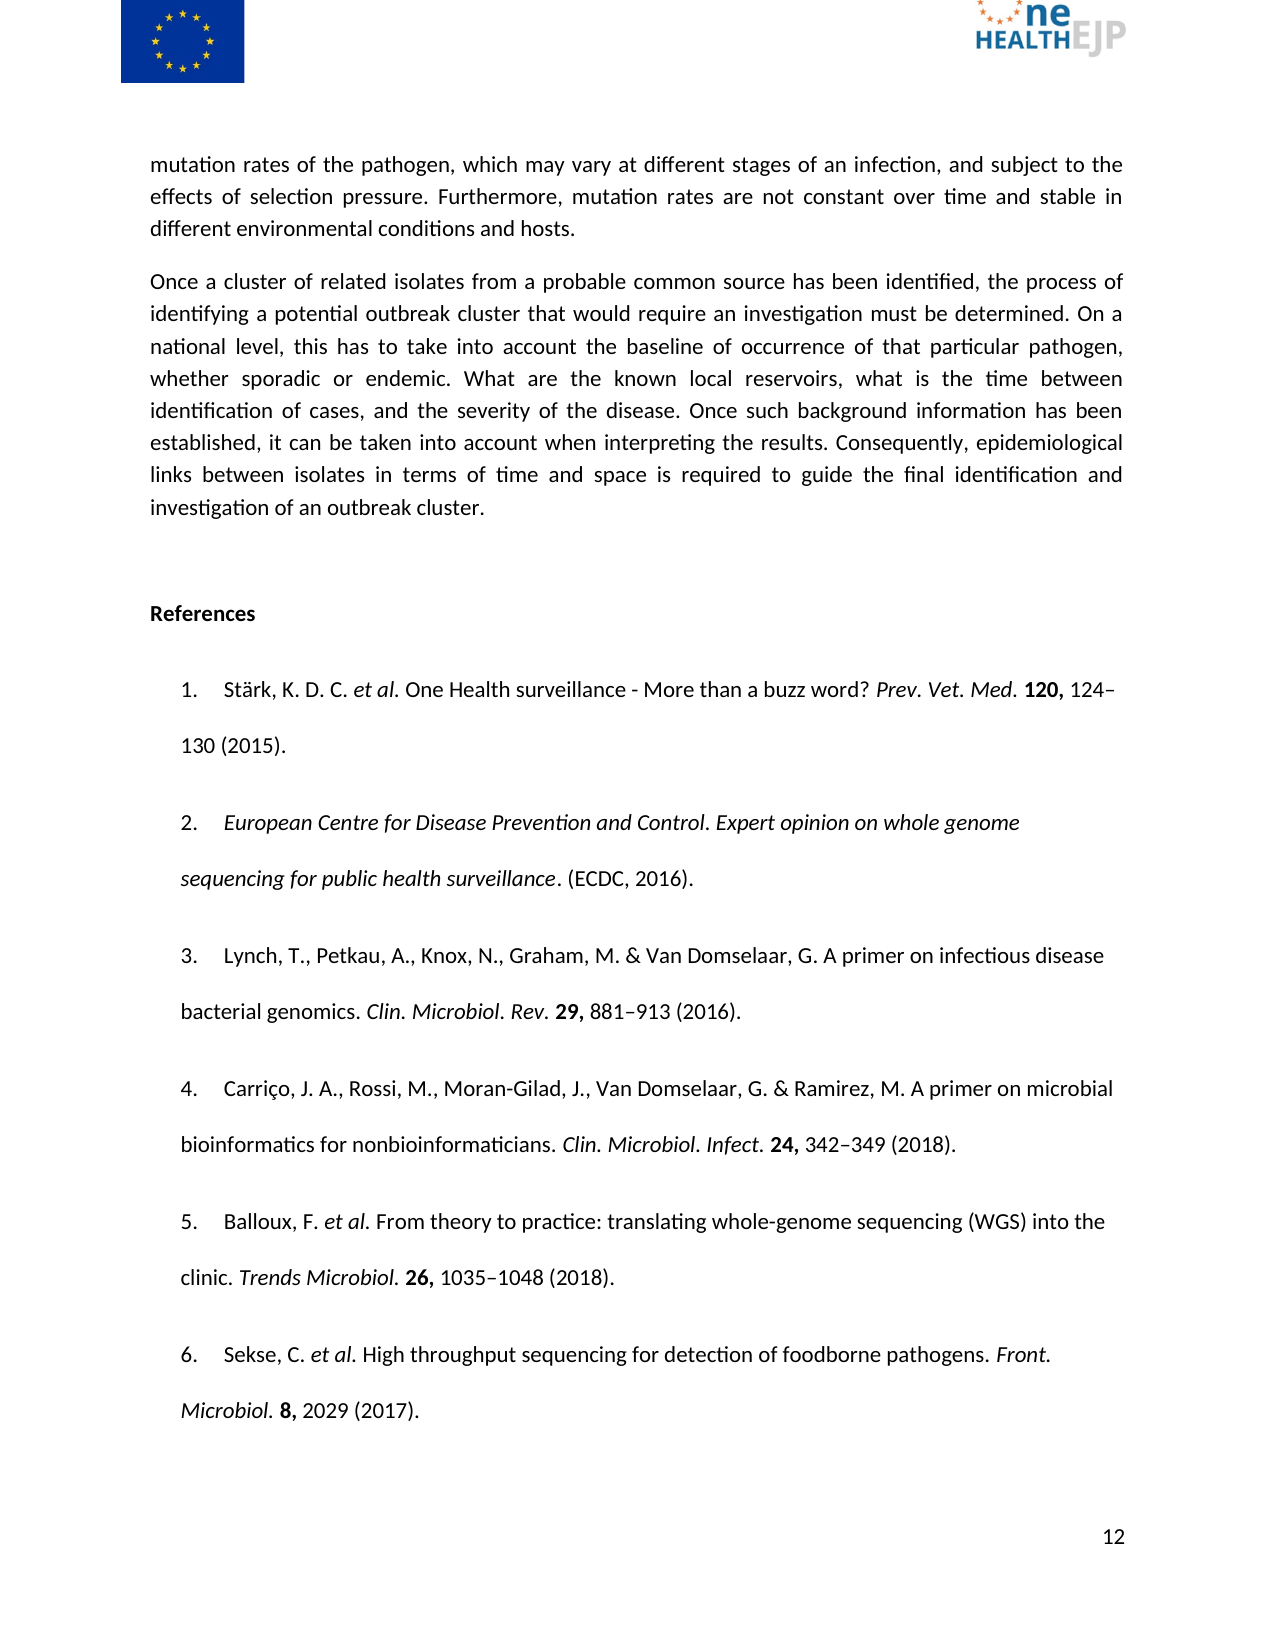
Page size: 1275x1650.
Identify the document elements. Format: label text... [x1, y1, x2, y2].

text 6. Sekse, C. et al. High throughput sequencing for detection of foodborne pathogens. Front. Microbiol. 8, 2029 (2017). [180, 1340, 1125, 1424]
text 3. Lynch, T., Petkau, A., Knox, N., Graham, M. & Van Domselaar, G. A primer on infectious disease bacterial genomics. Clin. Microbiol. Rev. 29, 881–913 (2016). [180, 941, 1125, 1026]
picture [938, 0, 1144, 66]
text References [150, 599, 1125, 627]
picture [121, 0, 245, 83]
text 4. Carriço, J. A., Rossi, M., Moran-Gilad, J., Van Domselaar, G. & Ramirez, M. A primer on microbial bioinformatics for nonbioinformaticians. Clin. Microbiol. Infect. 24, 342–349 (2018). [180, 1074, 1125, 1158]
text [150, 150, 1125, 242]
text 1. Stärk, K. D. C. et al. One Health surveillance - More than a buzz word? Prev. Vet. Med. 120, 124–130 (2015). [180, 676, 1125, 760]
text Once a cluster of related isolates from a probable common source has been identified, the process of identifying a potential outbreak cluster that would require an investigation must be determined. On a national level, this has to take into account the baseline of occurrence of that particular pathogen, whether sporadic or endemic. What are the known local reservoirs, what is the time between identification of cases, and the severity of the disease. Once such background information has been established, it can be taken into account when interpreting the results. Consequently, epidemiological links between isolates in terms of time and space is required to guide the final identification and investigation of an outbreak cluster. [150, 267, 1125, 521]
text 2. European Centre for Disease Prevention and Control. Expert opinion on whole genome sequencing for public health surveillance. (ECDC, 2016). [180, 808, 1125, 893]
text 5. Balloux, F. et al. From theory to practice: translating whole-genome sequencing (WGS) into the clinic. Trends Microbiol. 26, 1035–1048 (2018). [180, 1207, 1125, 1291]
